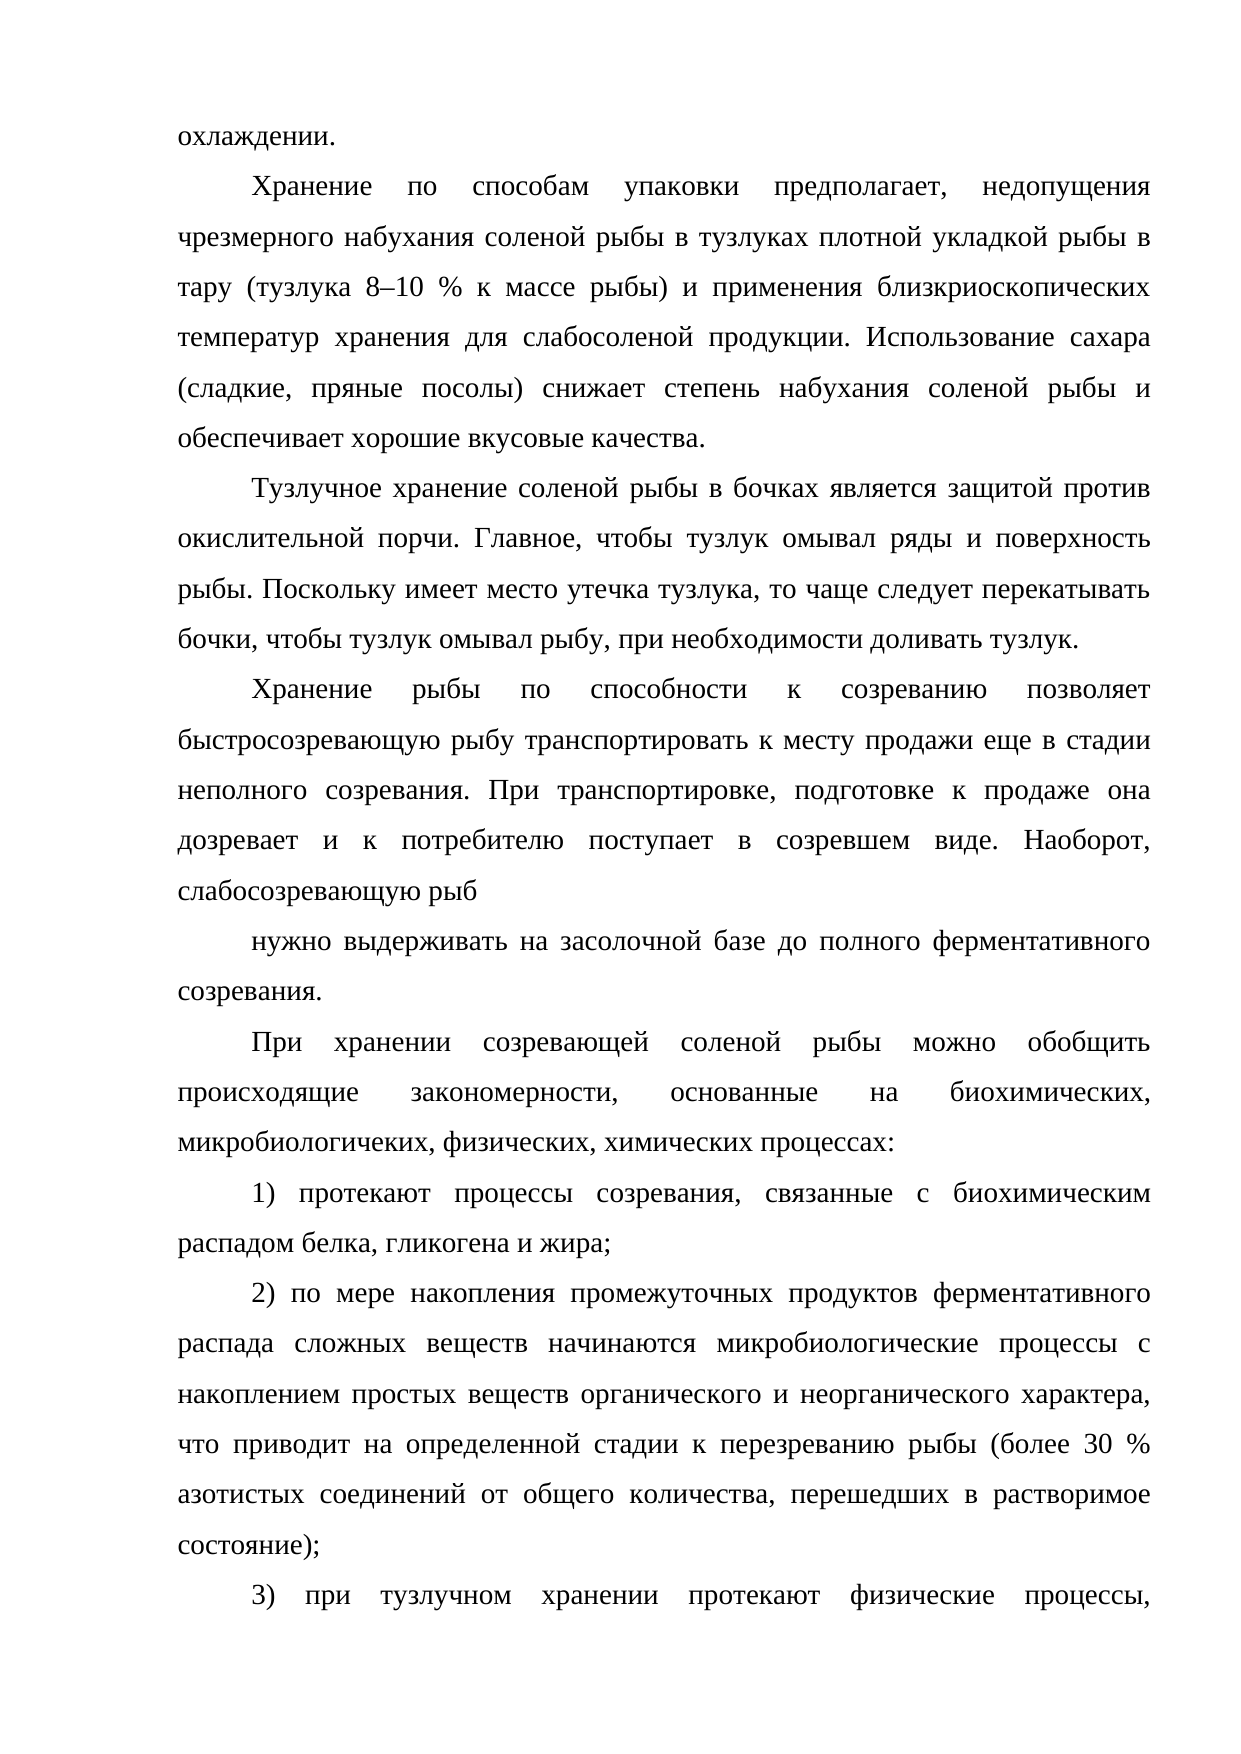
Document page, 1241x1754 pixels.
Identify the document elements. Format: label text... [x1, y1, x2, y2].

text При хранении созревающей соленой рыбы можно обобщить происходящие закономерности, основанные на биохимических, микробиологичеких, физических, химических процессах: [177, 1024, 1152, 1158]
text Хранение рыбы по способности к созреванию позволяет быстросозревающую рыбу транспортировать к месту продажи еще в стадии неполного созревания. При транспортировке, подготовке к продаже она дозревает и к потребителю поступает в созревшем виде. Наоборот, слабосозревающую рыб [177, 672, 1152, 906]
text 1) протекают процессы созревания, связанные с биохимическим распадом белка, гликогена и жира; [177, 1175, 1152, 1258]
text нужно выдерживать на засолочной базе до полного ферментативного созревания. [177, 923, 1152, 1007]
text Тузлучное хранение соленой рыбы в бочках является защитой против окислительной порчи. Главное, чтобы тузлук омывал ряды и поверхность рыбы. Поскольку имеет место утечка тузлука, то чаще следует перекатывать бочки, чтобы тузлук омывал рыбу, при необходимости доливать тузлук. [177, 470, 1152, 655]
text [177, 1577, 1152, 1611]
text Хранение по способам упаковки предполагает, недопущения чрезмерного набухания соленой рыбы в тузлуках плотной укладкой рыбы в тару (тузлука 8–10 % к массе рыбы) и применения близкриоскопических температур хранения для слабосоленой продукции. Использование сахара (сладкие, пряные посолы) снижает степень набухания соленой рыбы и обеспечивает хорошие вкусовые качества. [177, 168, 1152, 453]
text 2) по мере накопления промежуточных продуктов ферментативного распада сложных веществ начинаются микробиологические процессы с накоплением простых веществ органического и неорганического характера, что приводит на определенной стадии к перезреванию рыбы (более 30 % азотистых соединений от общего количества, перешедших в растворимое состояние); [177, 1275, 1152, 1560]
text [177, 118, 1152, 152]
